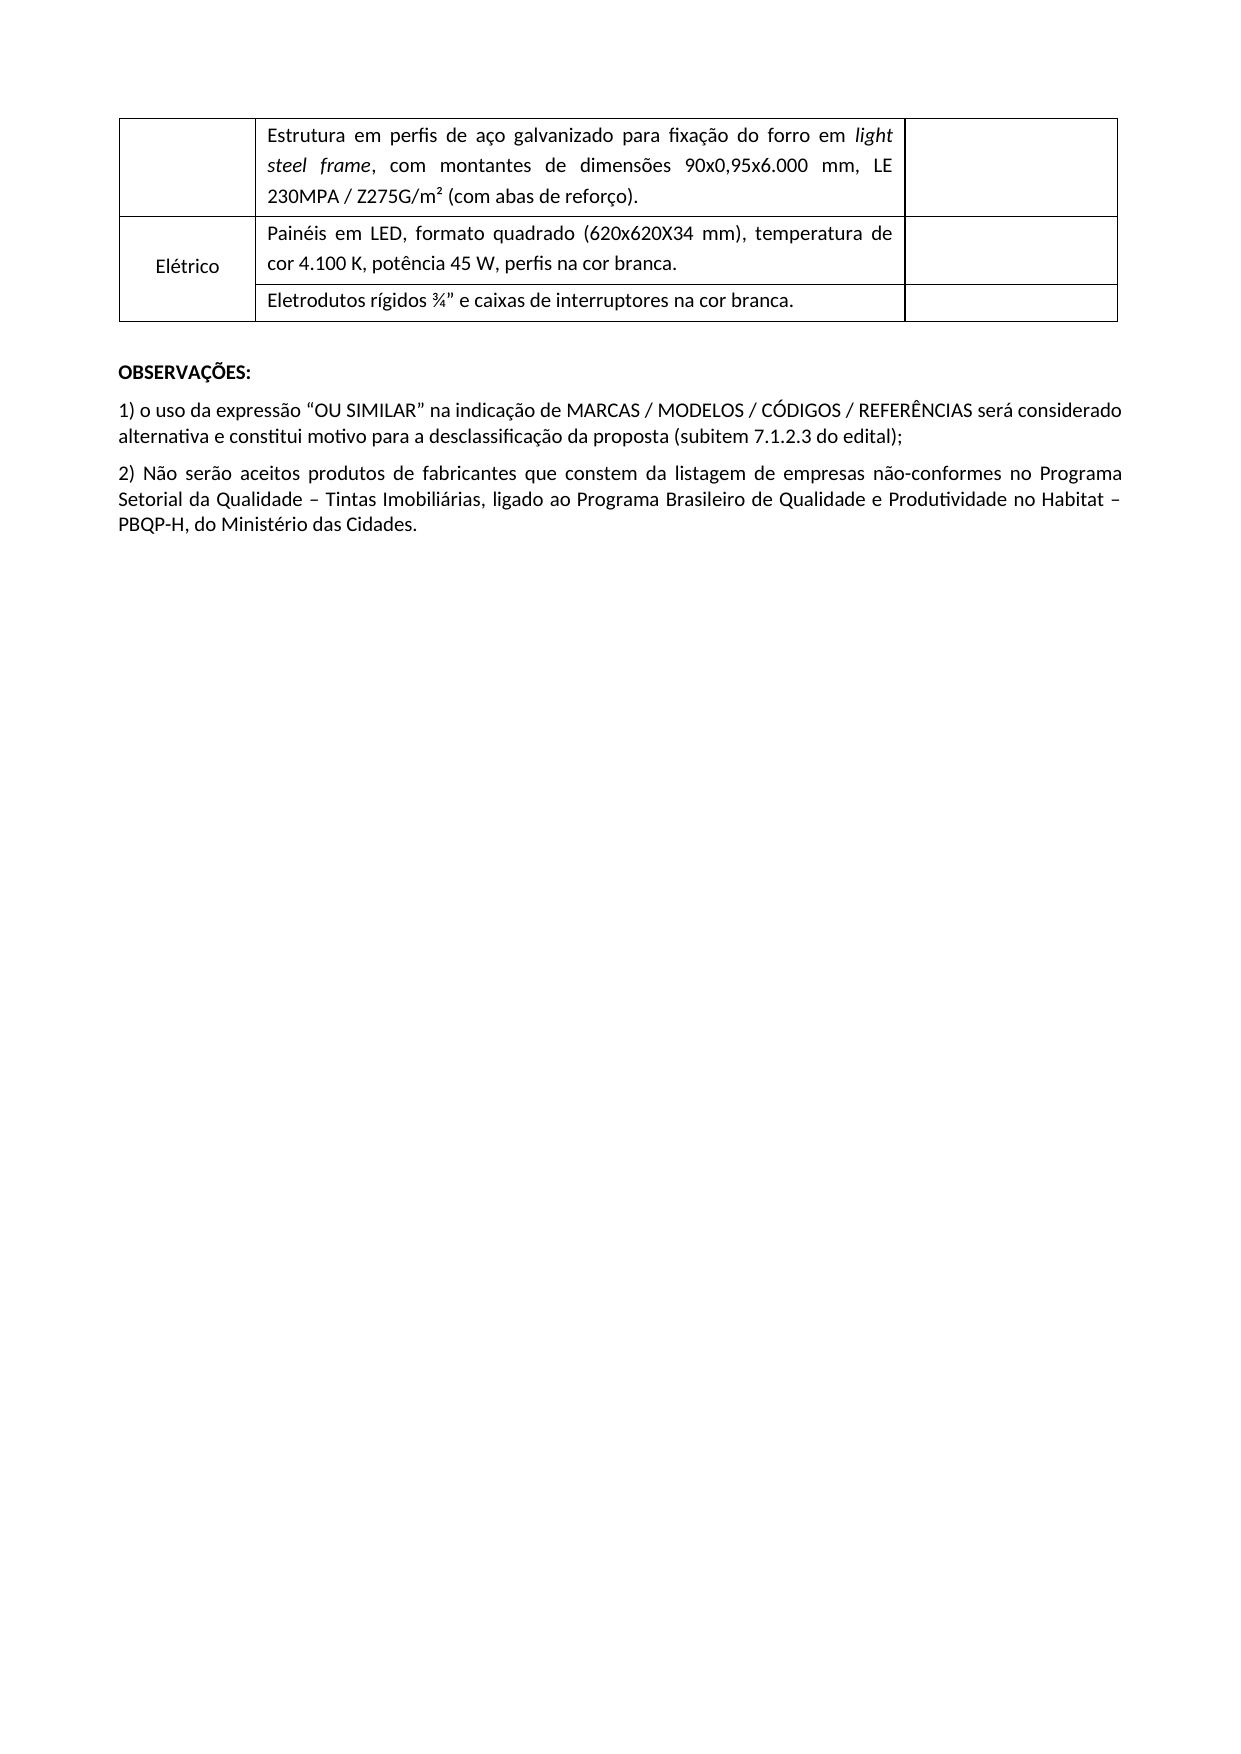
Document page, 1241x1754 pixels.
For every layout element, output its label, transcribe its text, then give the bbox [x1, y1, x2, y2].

table_cell [906, 217, 1117, 283]
table_cell Painéis em LED, formato quadrado (620x620X34 mm), temperatura de cor 4.100 K, potência 45 W, perfis na cor branca. [256, 217, 904, 283]
table_cell Estrutura em perfis de aço galvanizado para fixação do forro em light steel frame, com montantes de dimensões 90x0,95x6.000 mm, LE 230MPA / Z275G/m² (com abas de reforço). [256, 119, 904, 216]
table_cell Eletrodutos rígidos ¾” e caixas de interruptores na cor branca. [256, 285, 904, 321]
table_cell [906, 285, 1117, 321]
text OBSERVAÇÕES: [118, 359, 1122, 385]
text 1) o uso da expressão “OU SIMILAR” na indicação de MARCAS / MODELOS / CÓDIGOS / REFERÊNCIAS será considerado alternativa e constitui motivo para a desclassificação da proposta (subitem 7.1.2.3 do edital); [118, 397, 1122, 448]
table_cell Elétrico [120, 217, 255, 321]
text 2) Não serão aceitos produtos de fabricantes que constem da listagem de empresas não-conformes no Programa Setorial da Qualidade – Tintas Imobiliárias, ligado ao Programa Brasileiro de Qualidade e Produtividade no Habitat – PBQP-H, do Ministério das Cidades. [118, 461, 1122, 537]
table_cell [906, 119, 1117, 216]
